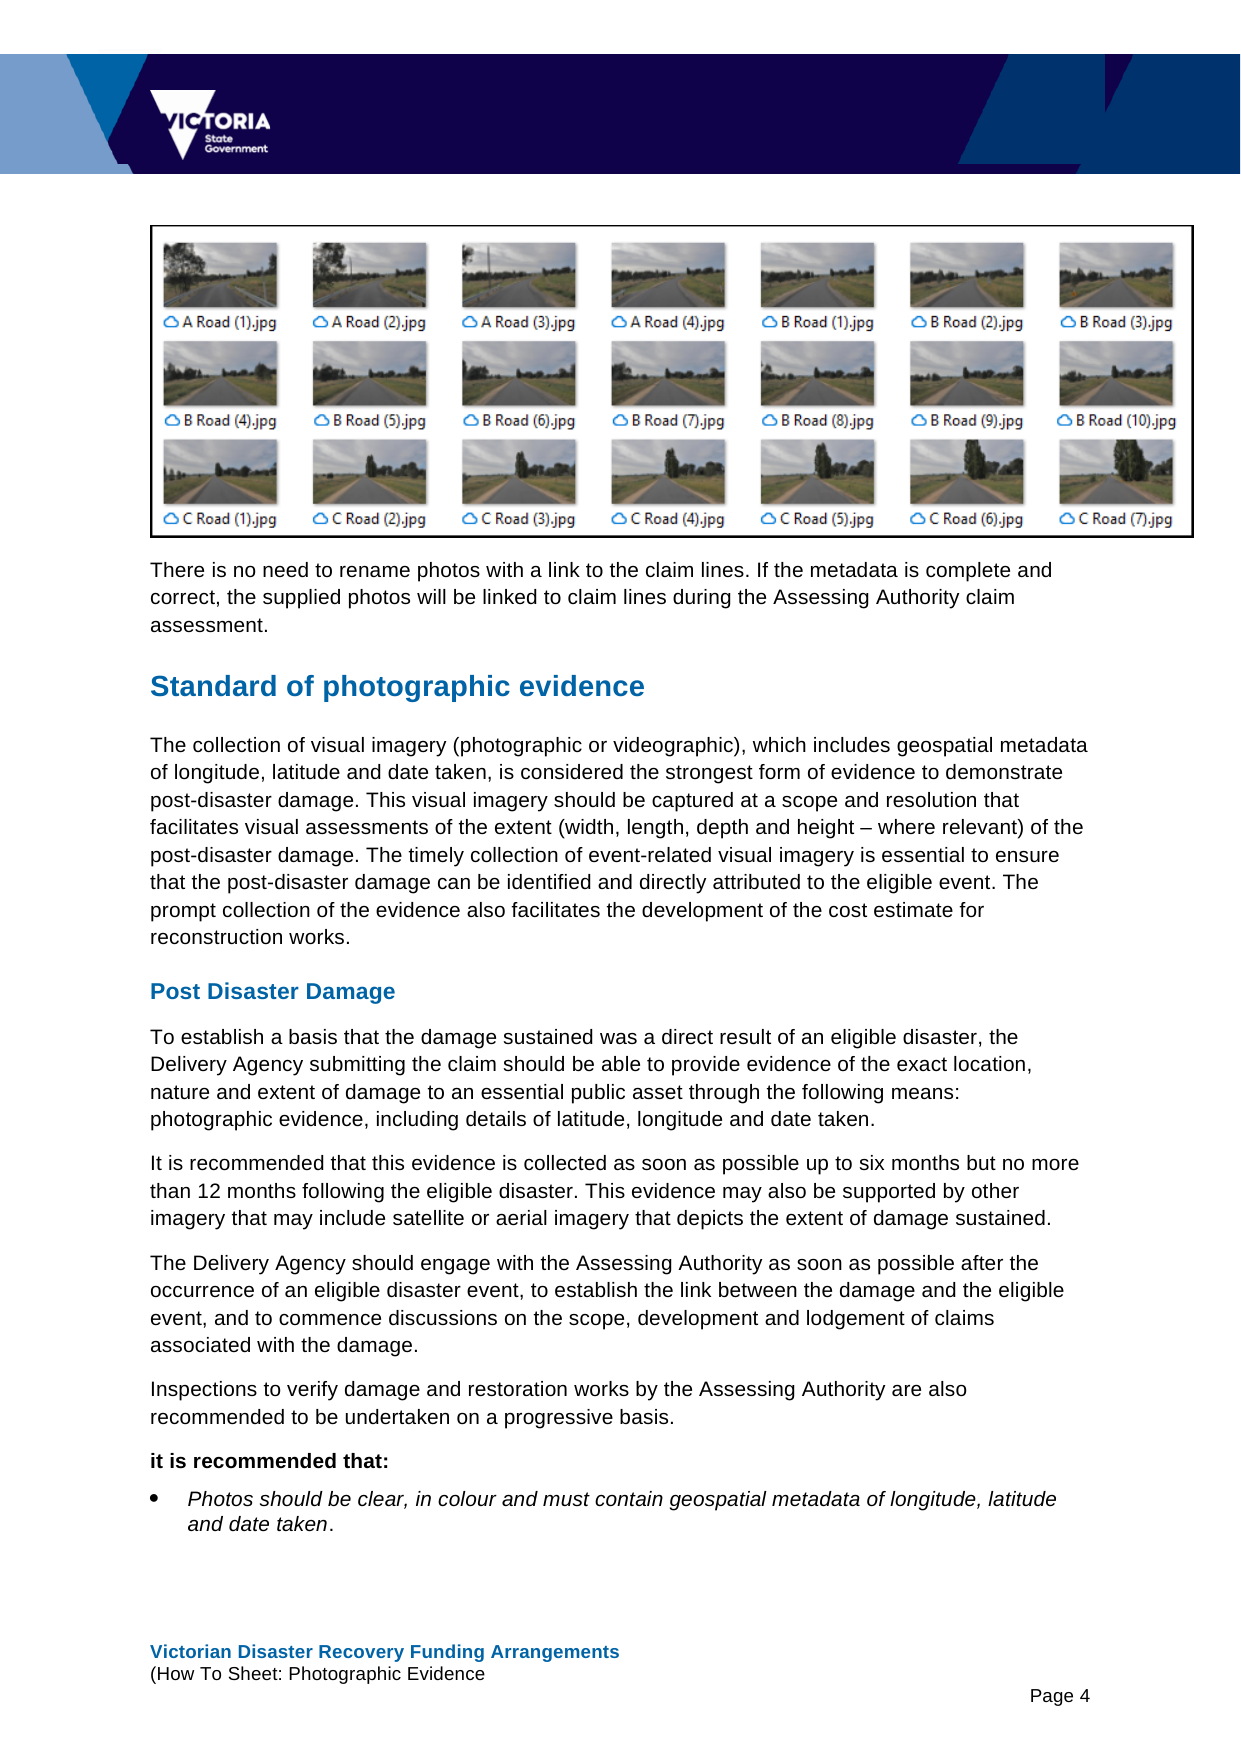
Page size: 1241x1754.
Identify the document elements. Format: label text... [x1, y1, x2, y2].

text it is recommended that: [150, 1449, 1090, 1473]
text The Delivery Agency should engage with the Assessing Authority as soon as possible after the occurrence of an eligible disaster event, to establish the link between the damage and the eligible event, and to commence discussions on the scope, development and lodgement of claims associated with the damage. [150, 1250, 1090, 1357]
picture [0, 49, 1241, 174]
text Inspections to verify damage and restoration works by the Assessing Authority are also recommended to be undertaken on a progressive basis. [150, 1377, 1090, 1428]
text To establish a basis that the damage sustained was a direct result of an eligible disaster, the Delivery Agency submitting the claim should be able to provide evidence of the exact location, nature and extent of damage to an essential public asset through the following means: photographic evidence, including details of latitude, longitude and date taken. [150, 1024, 1090, 1131]
picture [150, 225, 1194, 538]
subtitle Post Disaster Damage [150, 978, 1090, 1004]
text It is recommended that this evidence is collected as soon as possible up to six months but no more than 12 months following the eligible disaster. This evidence may also be supported by other imagery that may include satellite or aerial imagery that depicts the extent of damage sustained. [150, 1151, 1090, 1230]
text Photos should be clear, in colour and must contain geospatial metadata of longitude, latitude and date taken. [150, 1487, 1090, 1536]
text There is no need to rename photos with a link to the claim lines. If the metadata is complete and correct, the supplied photos will be linked to claim lines during the Assessing Authority claim assessment. [150, 557, 1090, 636]
subtitle Standard of photographic evidence [150, 669, 1090, 703]
text The collection of visual imagery (photographic or videographic), which includes geospatial metadata of longitude, latitude and date taken, is considered the strongest form of evidence to demonstrate post-disaster damage. This visual imagery should be captured at a scope and resolution that facilitates visual assessments of the extent (width, length, depth and height – where relevant) of the post-disaster damage. The timely collection of event-related visual imagery is essential to ensure that the post-disaster damage can be identified and directly attributed to the eligible event. The prompt collection of the evidence also facilitates the development of the cost estimate for reconstruction works. [150, 733, 1090, 949]
